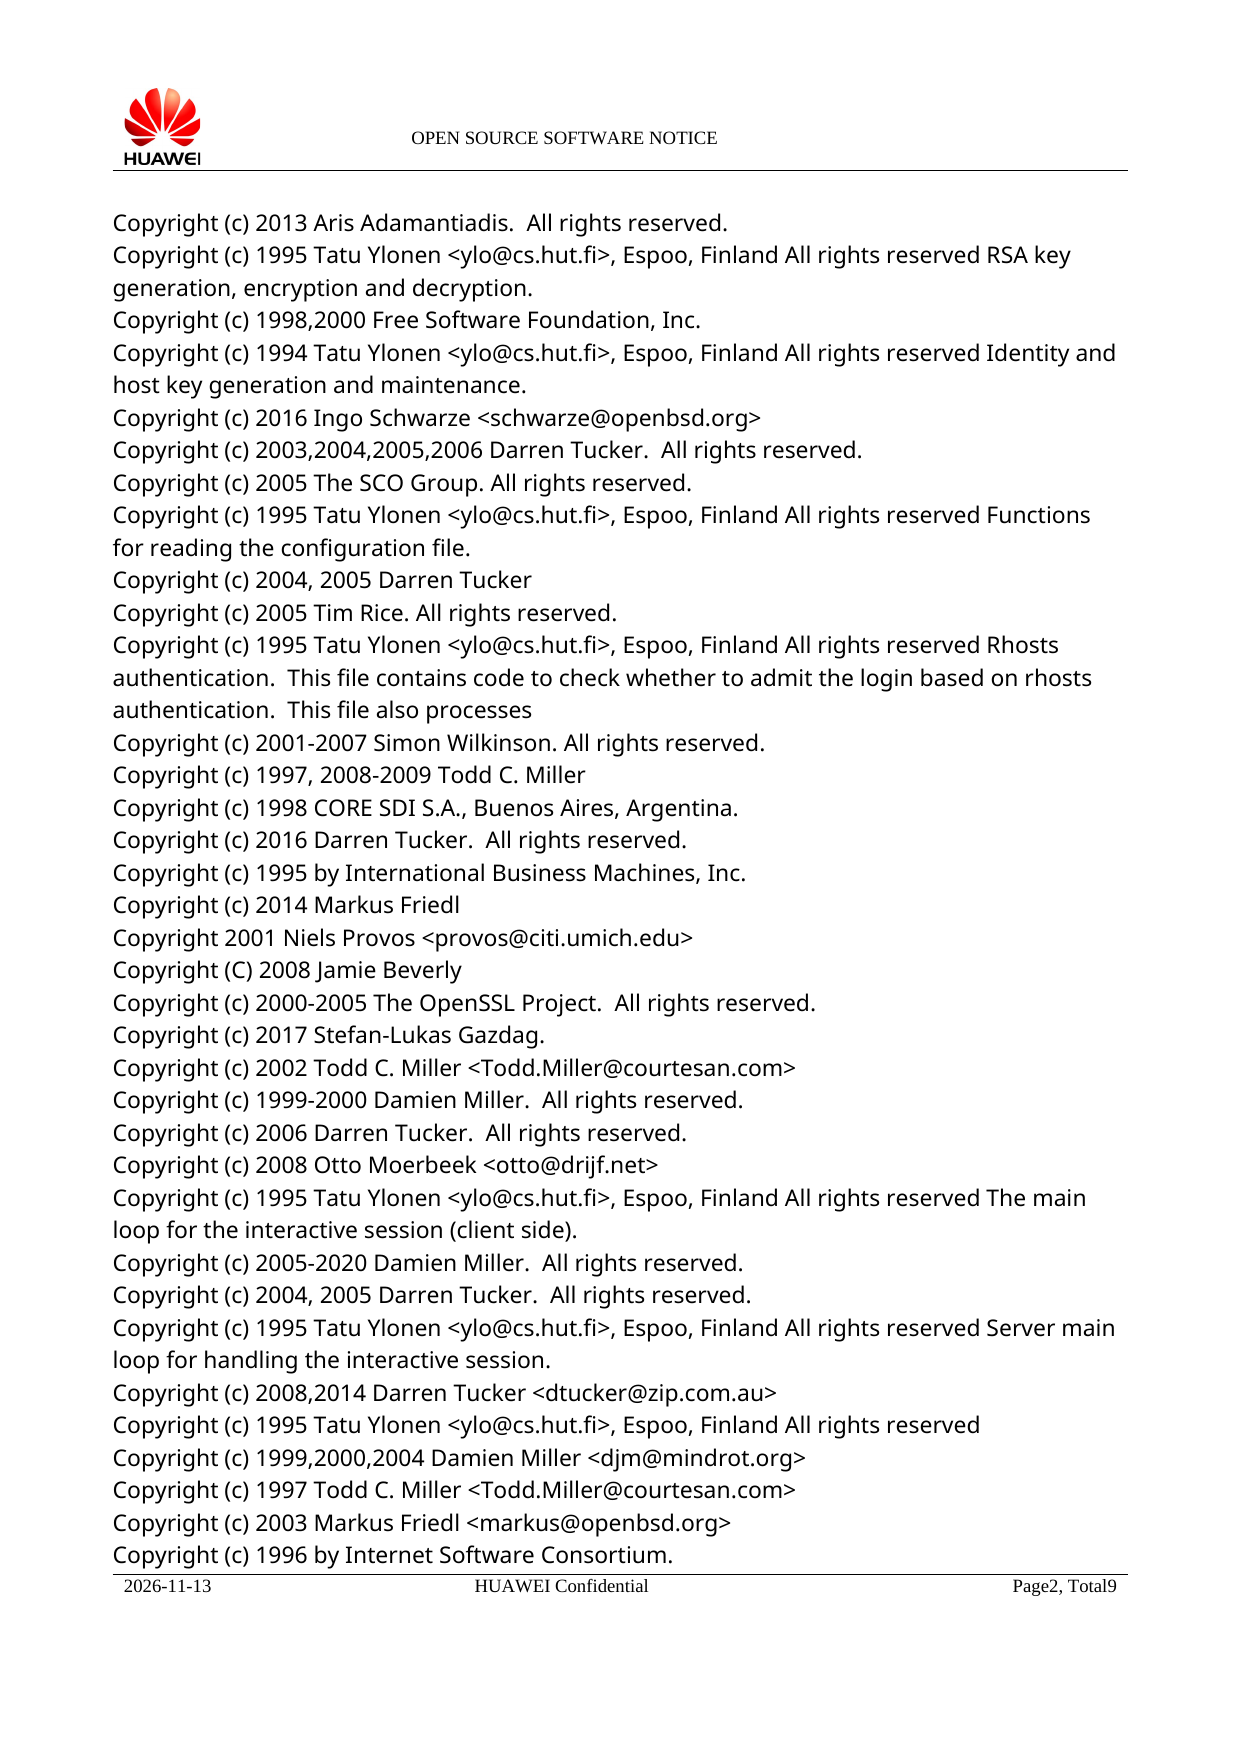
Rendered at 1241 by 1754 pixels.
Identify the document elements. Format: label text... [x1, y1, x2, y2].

picture [124, 88, 201, 165]
